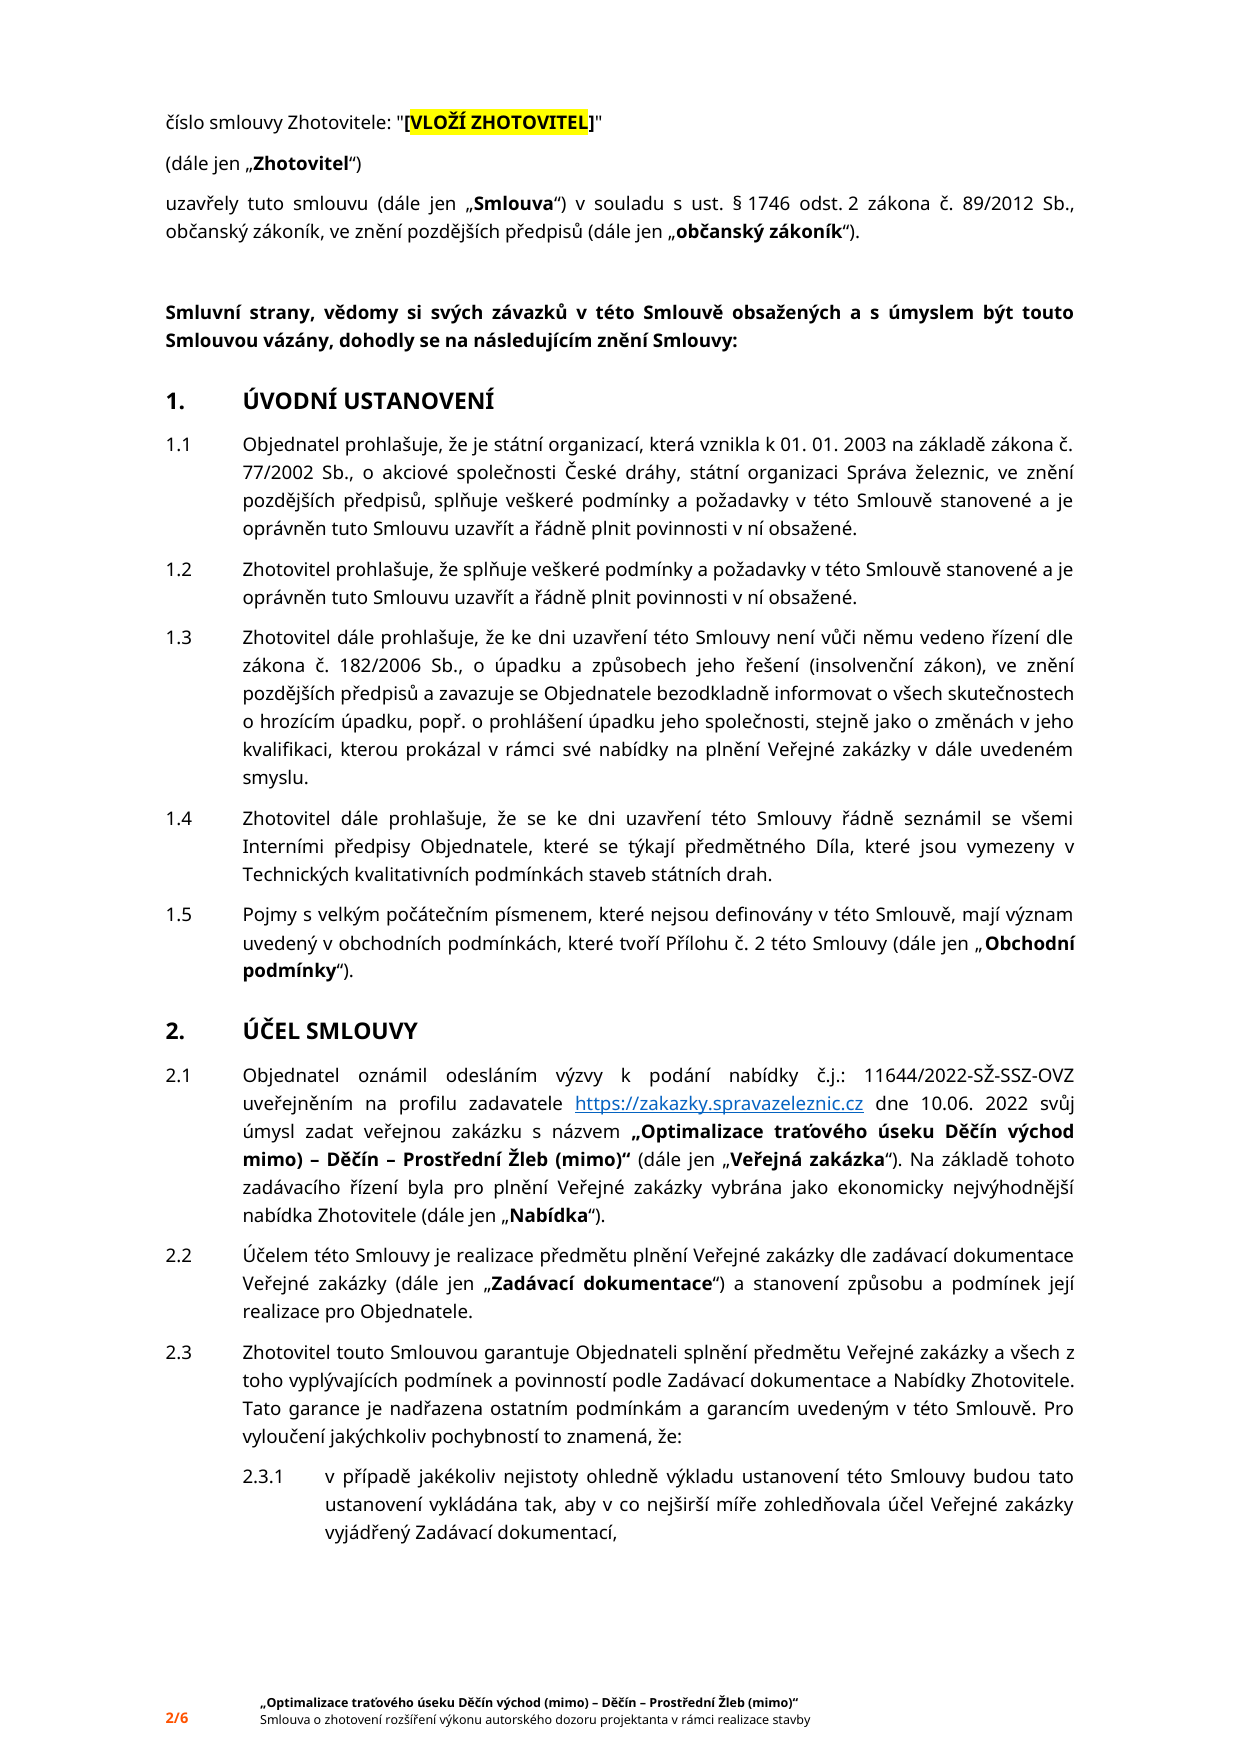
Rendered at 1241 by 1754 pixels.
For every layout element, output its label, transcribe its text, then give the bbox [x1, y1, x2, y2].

text číslo smlouvy Zhotovitele: "[VLOŽÍ ZHOTOVITEL]" [165, 109, 410, 135]
text Zhotovitel dále prohlašuje, že se ke dni uzavření této Smlouvy řádně seznámil se všemi Interními předpisy Objednatele, které se týkají předmětného Díla, které jsou vymezeny v Technických kvalitativních podmínkách staveb státních drah. [165, 805, 1075, 887]
text uzavřely tuto smlouvu (dále jen „Smlouva“) v souladu s ust. § 1746 odst. 2 zákona č. 89/2012 Sb., občanský zákoník, ve znění pozdějších předpisů (dále jen „občanský zákoník“). [165, 190, 1075, 244]
text Zhotovitel prohlašuje, že splňuje veškeré podmínky a požadavky v této Smlouvě stanovené a je oprávněn tuto Smlouvu uzavřít a řádně plnit povinnosti v ní obsažené. [165, 556, 1075, 609]
text Zhotovitel touto Smlouvou garantuje Objednateli splnění předmětu Veřejné zakázky a všech z toho vyplývajících podmínek a povinností podle Zadávací dokumentace a Nabídky Zhotovitele. Tato garance je nadřazena ostatním podmínkám a garancím uvedeným v této Smlouvě. Pro vyloučení jakýchkoliv pochybností to znamená, že: [165, 1339, 1075, 1449]
text (dále jen „Zhotovitel“) [165, 150, 1075, 175]
text ÚVODNÍ USTANOVENÍ [165, 384, 1075, 416]
text Účelem této Smlouvy je realizace předmětu plnění Veřejné zakázky dle zadávací dokumentace Veřejné zakázky (dále jen „Zadávací dokumentace“) a stanovení způsobu a podmínek její realizace pro Objednatele. [165, 1242, 1075, 1324]
text číslo smlouvy Zhotovitele: "[VLOŽÍ ZHOTOVITEL]" [588, 109, 1075, 135]
text Zhotovitel dále prohlašuje, že ke dni uzavření této Smlouvy není vůči němu vedeno řízení dle zákona č. 182/2006 Sb., o úpadku a způsobech jeho řešení (insolvenční zákon), ve znění pozdějších předpisů a zavazuje se Objednatele bezodkladně informovat o všech skutečnostech o hrozícím úpadku, popř. o prohlášení úpadku jeho společnosti, stejně jako o změnách v jeho kvalifikaci, kterou prokázal v rámci své nabídky na plnění Veřejné zakázky v dále uvedeném smyslu. [165, 624, 1075, 790]
text Objednatel prohlašuje, že je státní organizací, která vznikla k 01. 01. 2003 na základě zákona č. 77/2002 Sb., o akciové společnosti České dráhy, státní organizaci Správa železnic, ve znění pozdějších předpisů, splňuje veškeré podmínky a požadavky v této Smlouvě stanovené a je oprávněn tuto Smlouvu uzavřít a řádně plnit povinnosti v ní obsažené. [165, 431, 1075, 541]
text v případě jakékoliv nejistoty ohledně výkladu ustanovení této Smlouvy budou tato ustanovení vykládána tak, aby v co nejširší míře zohledňovala účel Veřejné zakázky vyjádřený Zadávací dokumentací, [242, 1464, 1075, 1545]
text Smluvní strany, vědomy si svých závazků v této Smlouvě obsažených a s úmyslem být touto Smlouvou vázány, dohodly se na následujícím znění Smlouvy: [165, 299, 1075, 353]
text Pojmy s velkým počátečním písmenem, které nejsou definovány v této Smlouvě, mají význam uvedený v obchodních podmínkách, které tvoří Přílohu č. 2 této Smlouvy (dále jen „Obchodní podmínky“). [165, 902, 1075, 983]
text Objednatel oznámil odesláním výzvy k podání nabídky č.j.: 11644/2022-SŽ-SSZ-OVZ uveřejněním na profilu zadavatele https://zakazky.spravazeleznic.cz dne 10.06. 2022 svůj úmysl zadat veřejnou zakázku s názvem „Optimalizace traťového úseku Děčín východ mimo) – Děčín – Prostřední Žleb (mimo)“ (dále jen „Veřejná zakázka“). Na základě tohoto zadávacího řízení byla pro plnění Veřejné zakázky vybrána jako ekonomicky nejvýhodnější nabídka Zhotovitele (dále jen „Nabídka“). [165, 1062, 1075, 1227]
text ÚČEL SMLOUVY [165, 1015, 1075, 1046]
